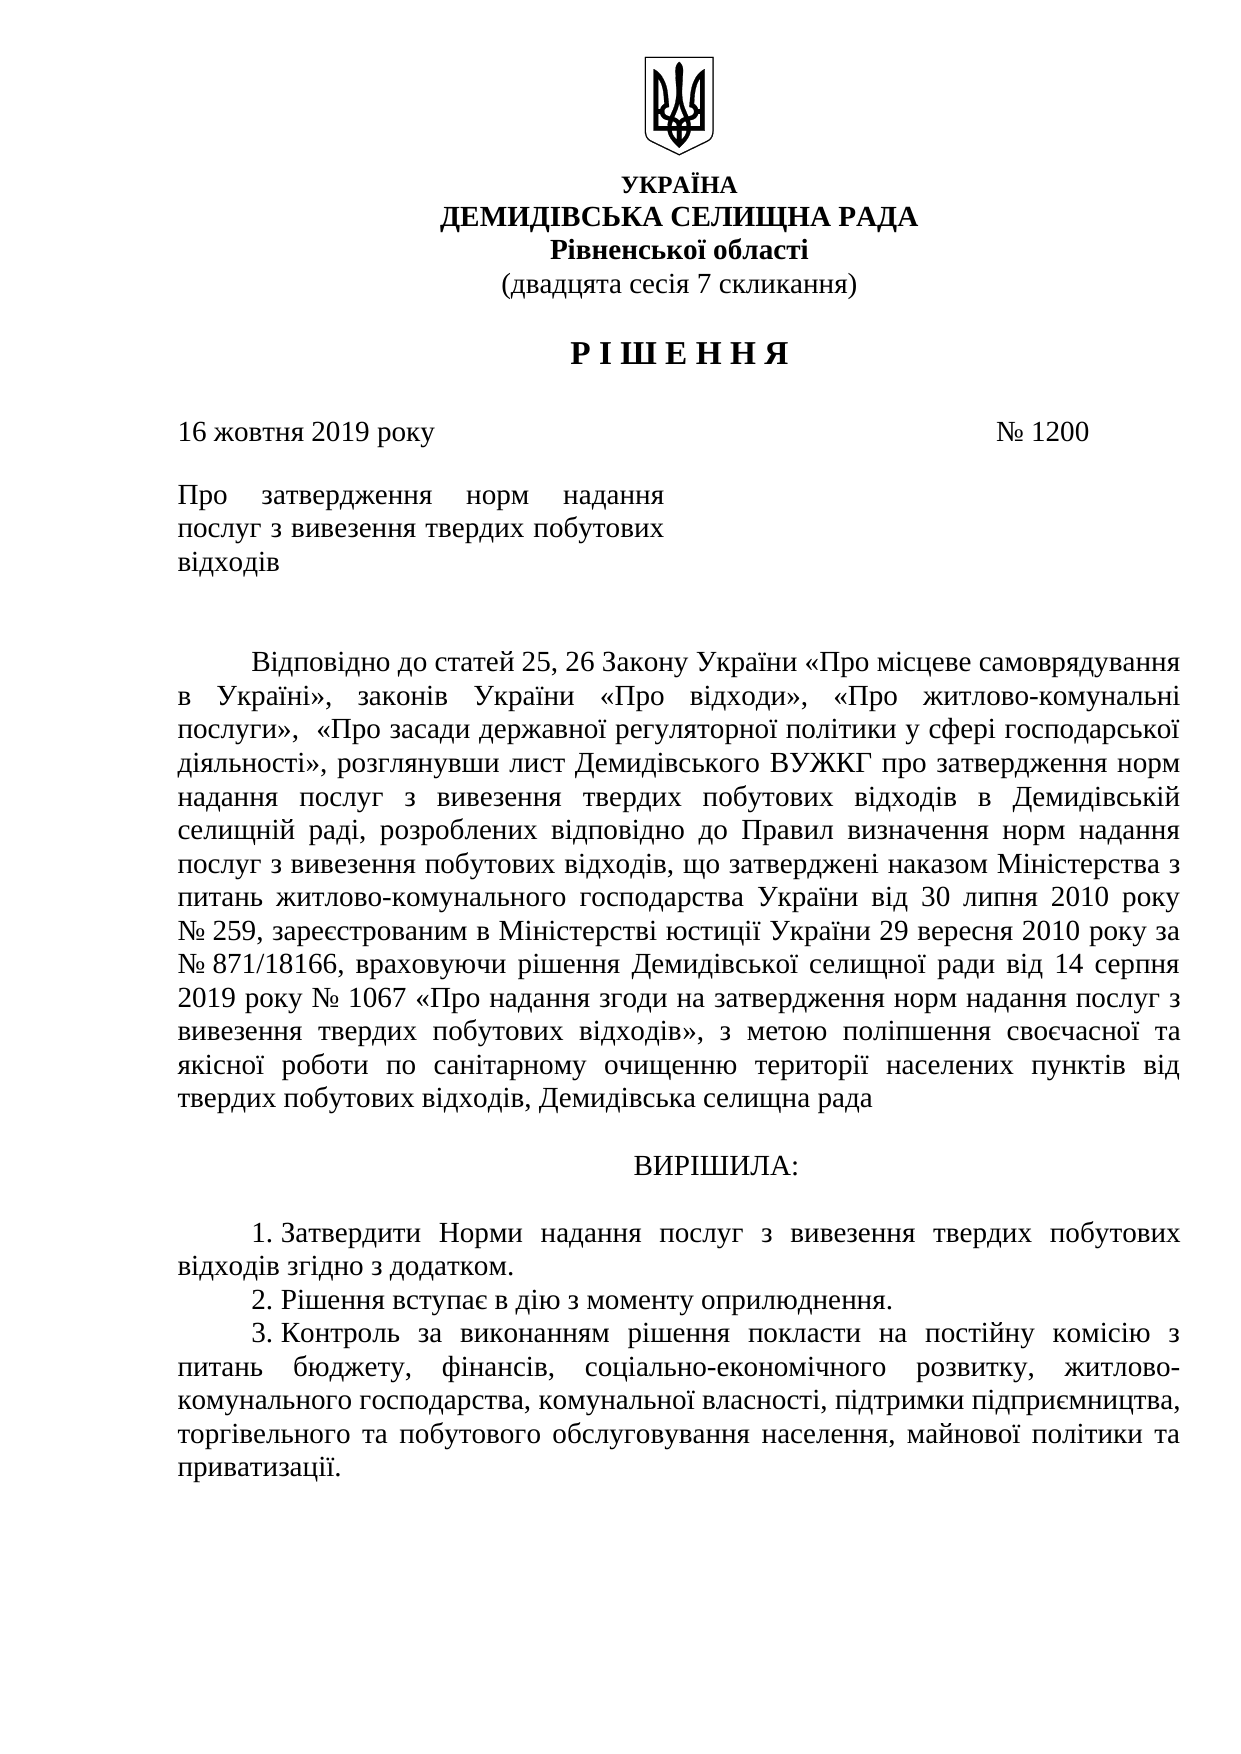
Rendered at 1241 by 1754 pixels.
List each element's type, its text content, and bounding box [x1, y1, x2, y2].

list Рішення вступає в дію з моменту оприлюднення. [177, 1282, 1181, 1315]
text УКРАЇНА [177, 170, 1181, 199]
text Р І Ш Е Н Н Я [177, 333, 1181, 371]
text ВИРІШИЛА: [177, 1148, 1181, 1181]
list Затвердити Норми надання послуг з вивезення твердих побутових відходів згідно з додатком. [177, 1215, 1181, 1282]
text Рівненської області [177, 232, 1181, 266]
text Про затвердження норм надання послуг з вивезення твердих побутових відходів [177, 477, 664, 577]
text Відповідно до статей 25, 26 Закону України «Про місцеве самоврядування в Україні», законів України «Про відходи», «Про житлово-комунальні послуги», «Про засади державної регуляторної політики у сфері господарської діяльності», розглянувши лист Демидівського ВУЖКГ про затвердження норм надання послуг з вивезення твердих побутових відходів в Демидівській селищній раді, розроблених відповідно до Правил визначення норм надання послуг з вивезення побутових відходів, що затверджені наказом Міністерства з питань житлово-комунального господарства України від 30 липня 2010 року № 259, зареєстрованим в Міністерстві юстиції України 29 вересня 2010 року за № 871/18166, враховуючи рішення Демидівської селищної ради від 14 серпня 2019 року № 1067 «Про надання згоди на затвердження норм надання послуг з вивезення твердих побутових відходів», з метою поліпшення своєчасної та якісної роботи по санітарному очищенню території населених пунктів від твердих побутових відходів, Демидівська селищна рада [177, 644, 1181, 1114]
text (двадцята сесія 7 скликання) [177, 266, 1181, 299]
text ДЕМИДІВСЬКА СЕЛИЩНА РАДА [177, 199, 1181, 232]
list Контроль за виконанням рішення покласти на постійну комісію з питань бюджету, фінансів, соціально-економічного розвитку, житлово-комунального господарства, комунальної власності, підтримки підприємництва, торгівельного та побутового обслуговування населення, майнової політики та приватизації. [177, 1315, 1181, 1483]
text 16 жовтня 2019 року № 1200 [177, 414, 1181, 448]
